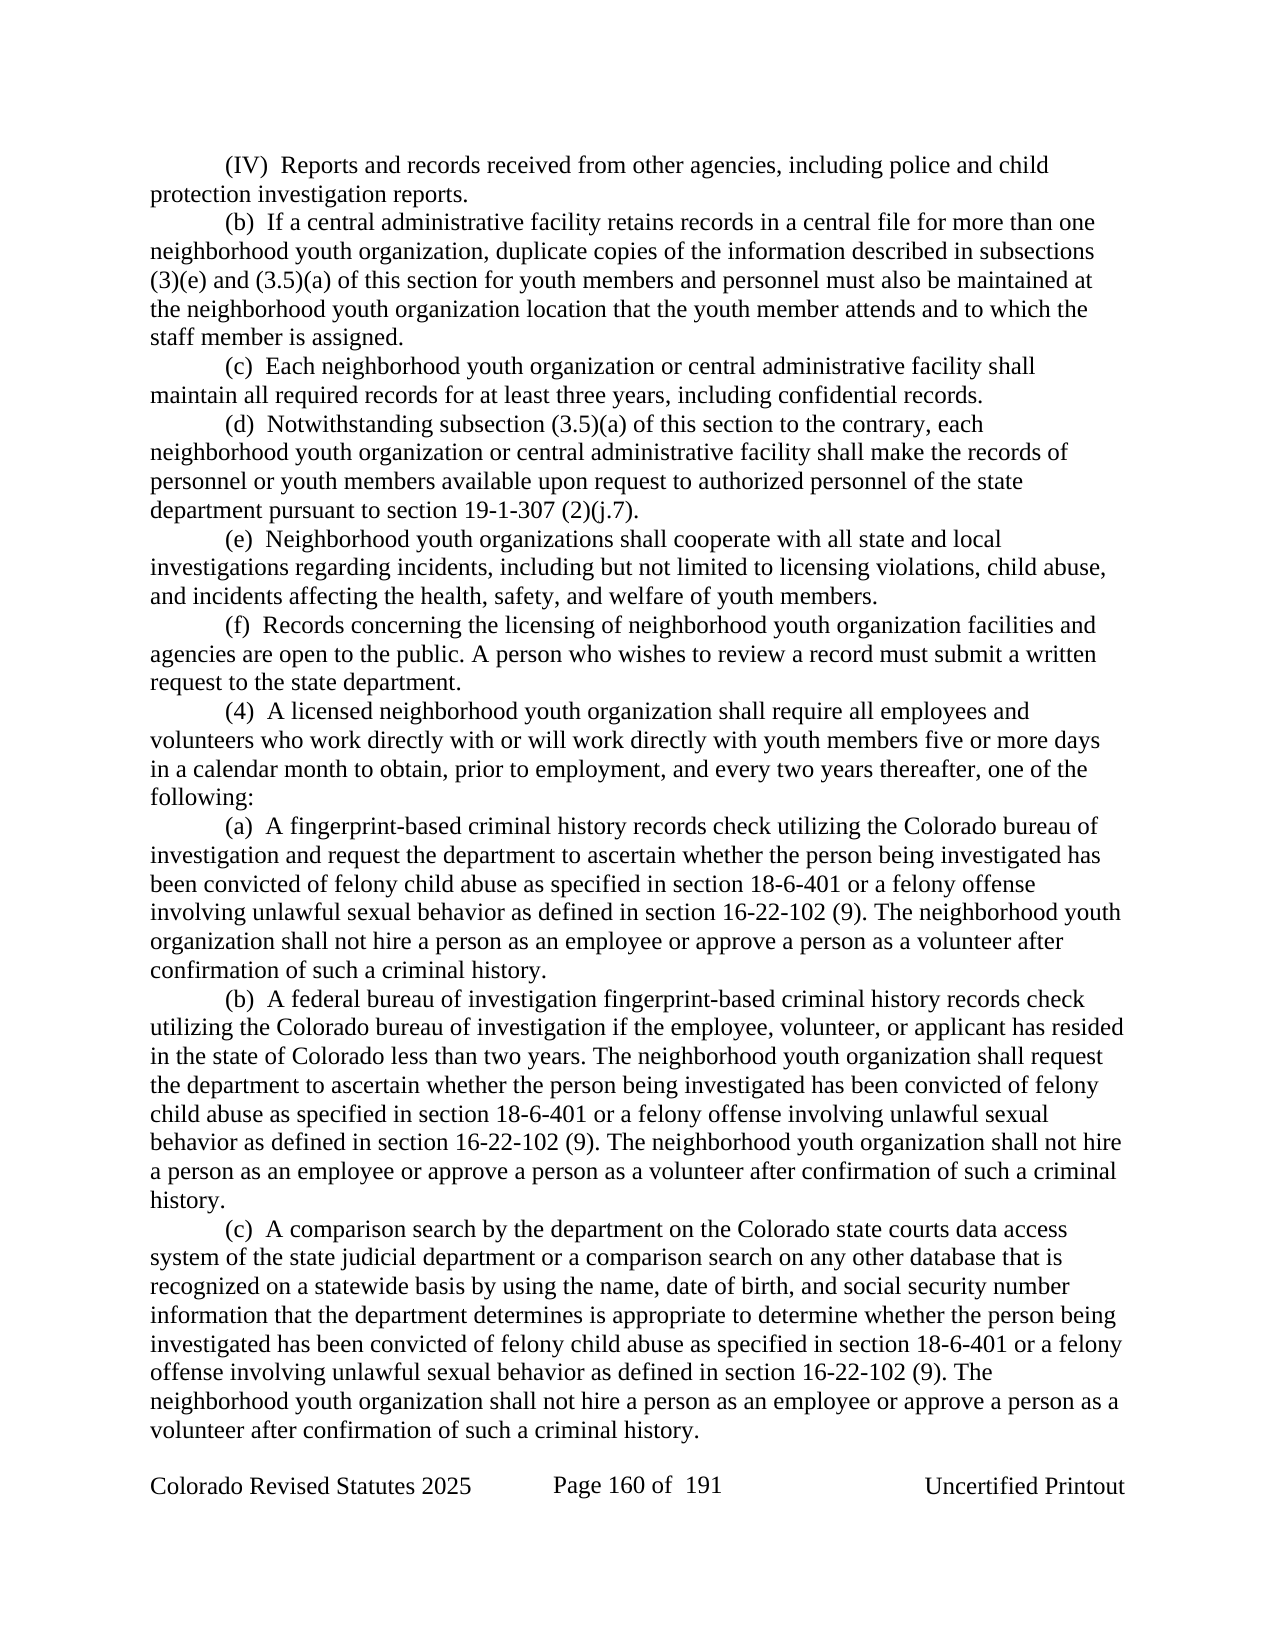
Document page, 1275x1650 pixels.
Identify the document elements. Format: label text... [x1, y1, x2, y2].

text (c) A comparison search by the department on the Colorado state courts data access system of the state judicial department or a comparison search on any other database that is recognized on a statewide basis by using the name, date of birth, and social security number information that the department determines is appropriate to determine whether the person being investigated has been convicted of felony child abuse as specified in section 18-6-401 or a felony offense involving unlawful sexual behavior as defined in section 16-22-102 (9). The neighborhood youth organization shall not hire a person as an employee or approve a person as a volunteer after confirmation of such a criminal history. [150, 1214, 1125, 1444]
text (f) Records concerning the licensing of neighborhood youth organization facilities and agencies are open to the public. A person who wishes to review a record must submit a written request to the state department. [150, 610, 1125, 696]
text (IV) Reports and records received from other agencies, including police and child protection investigation reports. [150, 150, 1125, 207]
text (4) A licensed neighborhood youth organization shall require all employees and volunteers who work directly with or will work directly with youth members five or more days in a calendar month to obtain, prior to employment, and every two years thereafter, one of the following: [150, 696, 1125, 811]
text (c) Each neighborhood youth organization or central administrative facility shall maintain all required records for at least three years, including confidential records. [150, 351, 1125, 409]
text (e) Neighborhood youth organizations shall cooperate with all state and local investigations regarding incidents, including but not limited to licensing violations, child abuse, and incidents affecting the health, safety, and welfare of youth members. [150, 524, 1125, 610]
text (b) A federal bureau of investigation fingerprint-based criminal history records check utilizing the Colorado bureau of investigation if the employee, volunteer, or applicant has resided in the state of Colorado less than two years. The neighborhood youth organization shall request the department to ascertain whether the person being investigated has been convicted of felony child abuse as specified in section 18-6-401 or a felony offense involving unlawful sexual behavior as defined in section 16-22-102 (9). The neighborhood youth organization shall not hire a person as an employee or approve a person as a volunteer after confirmation of such a criminal history. [150, 984, 1125, 1214]
text (d) Notwithstanding subsection (3.5)(a) of this section to the contrary, each neighborhood youth organization or central administrative facility shall make the records of personnel or youth members available upon request to authorized personnel of the state department pursuant to section 19-1-307 (2)(j.7). [150, 409, 1125, 524]
text (b) If a central administrative facility retains records in a central file for more than one neighborhood youth organization, duplicate copies of the information described in subsections (3)(e) and (3.5)(a) of this section for youth members and personnel must also be maintained at the neighborhood youth organization location that the youth member attends and to which the staff member is assigned. [150, 207, 1125, 351]
text (a) A fingerprint-based criminal history records check utilizing the Colorado bureau of investigation and request the department to ascertain whether the person being investigated has been convicted of felony child abuse as specified in section 18-6-401 or a felony offense involving unlawful sexual behavior as defined in section 16-22-102 (9). The neighborhood youth organization shall not hire a person as an employee or approve a person as a volunteer after confirmation of such a criminal history. [150, 811, 1125, 984]
